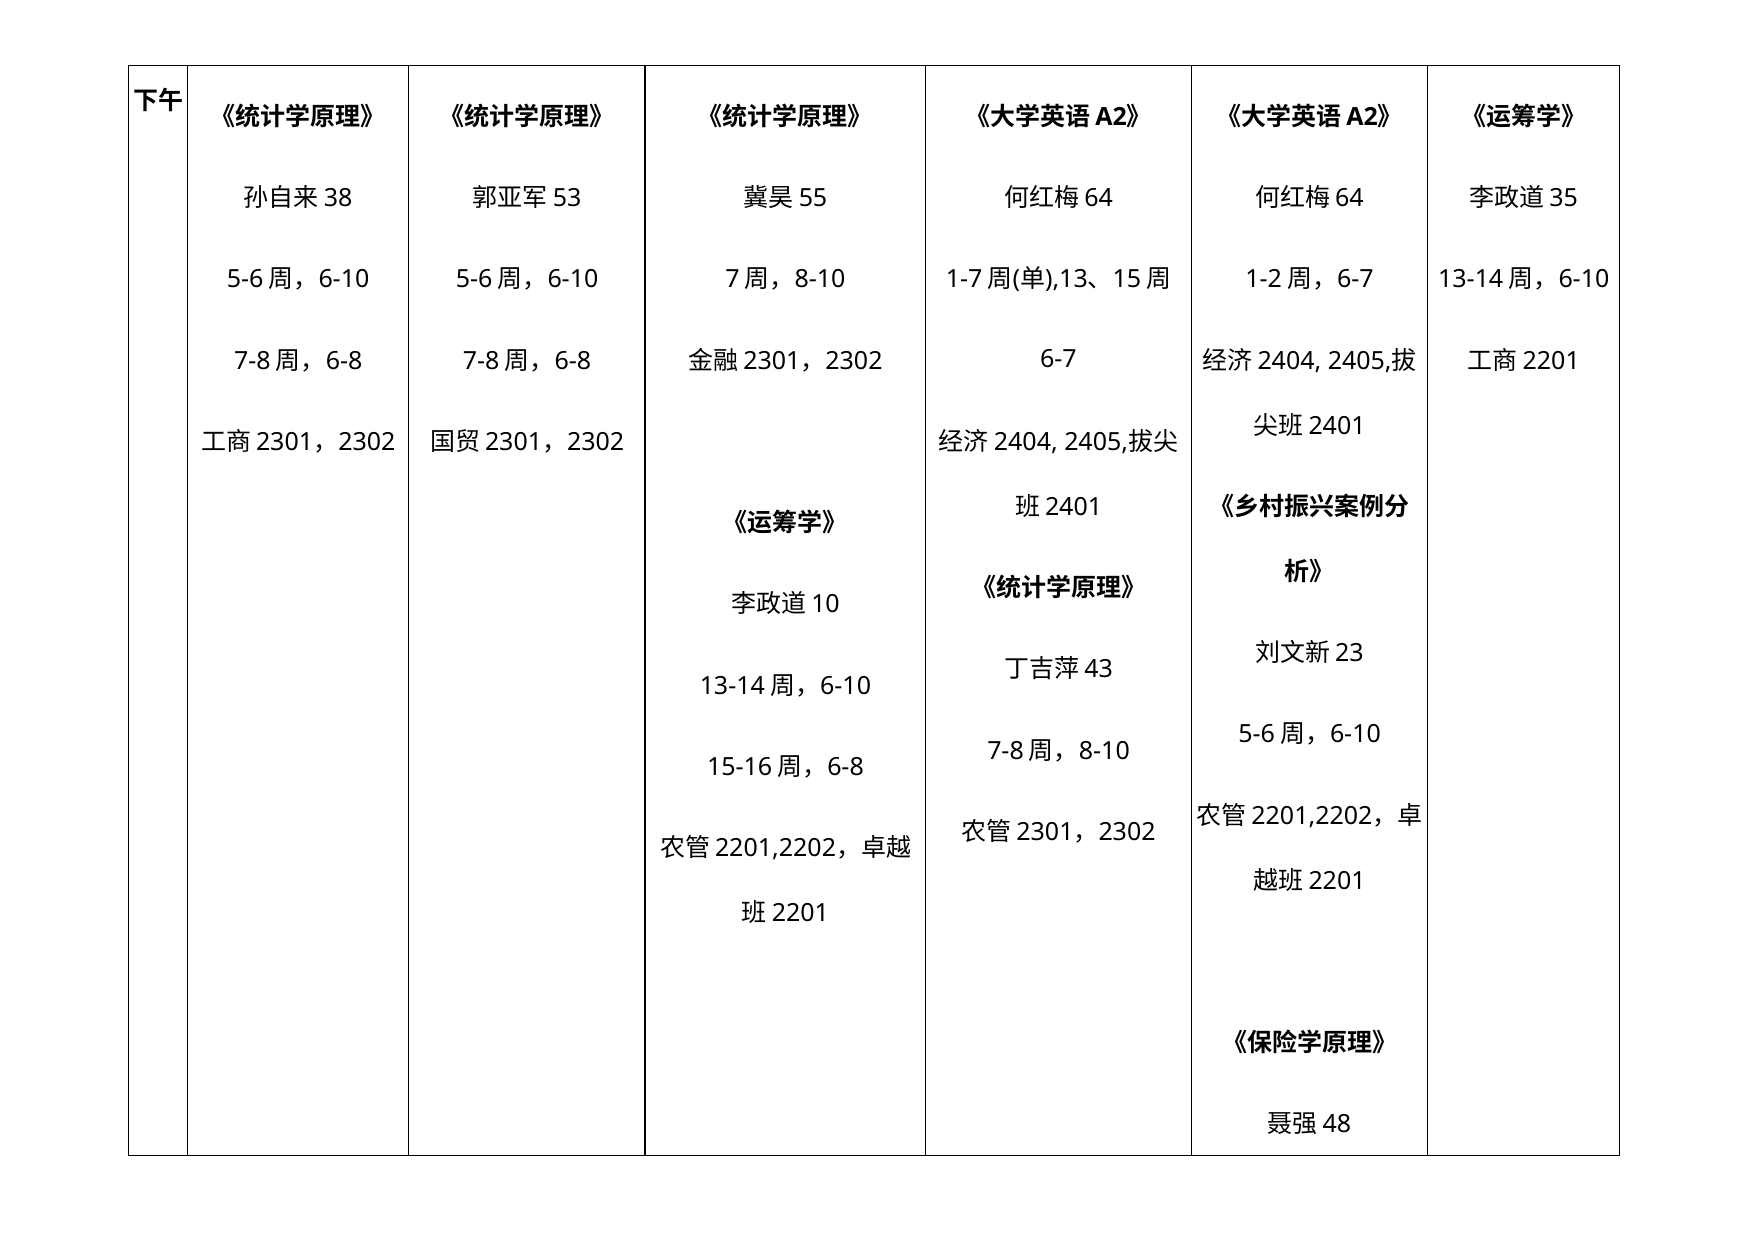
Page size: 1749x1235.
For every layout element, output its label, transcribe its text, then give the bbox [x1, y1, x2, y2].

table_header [188, 66, 408, 1154]
table_header 下午 [129, 66, 187, 1154]
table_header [926, 66, 1191, 1154]
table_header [1428, 66, 1619, 1154]
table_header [409, 66, 644, 1154]
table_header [646, 66, 925, 1154]
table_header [1192, 66, 1427, 1154]
